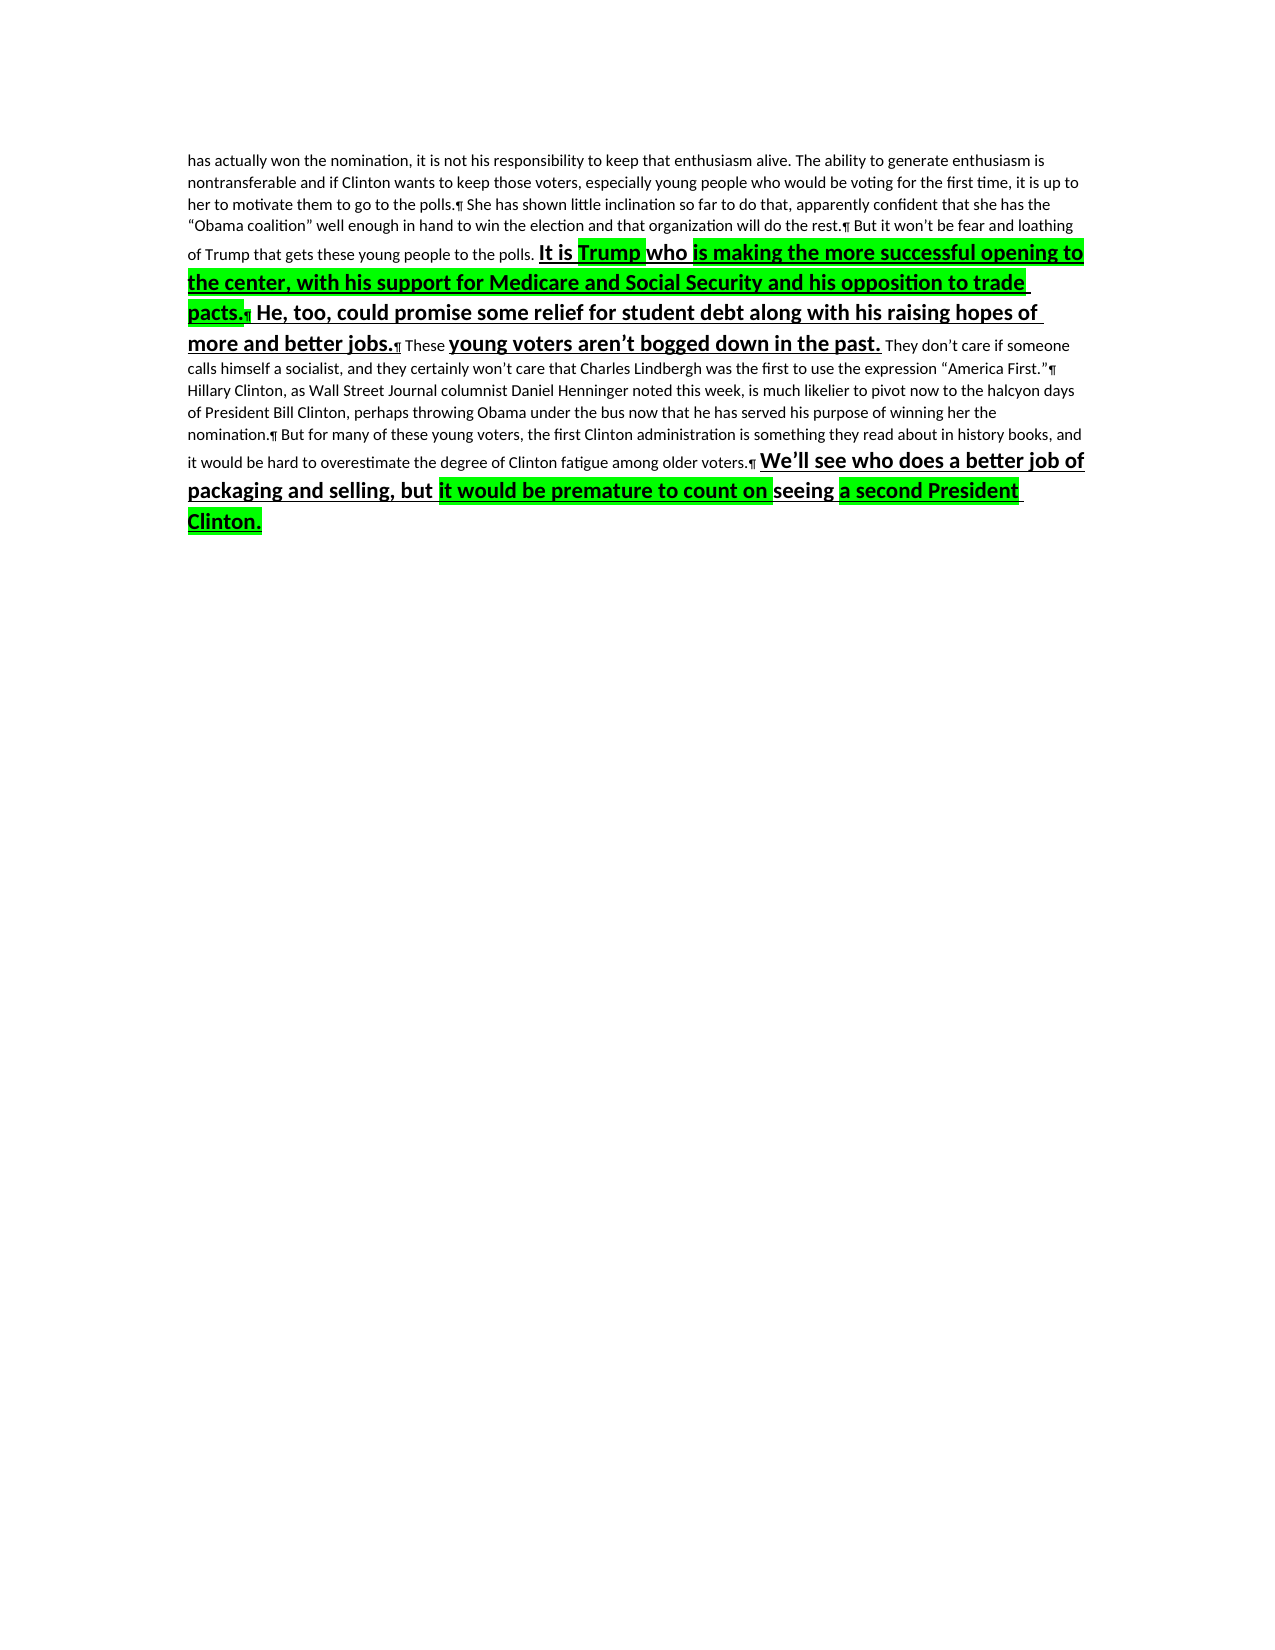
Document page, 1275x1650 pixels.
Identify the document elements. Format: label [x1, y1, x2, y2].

text [187, 150, 1087, 535]
